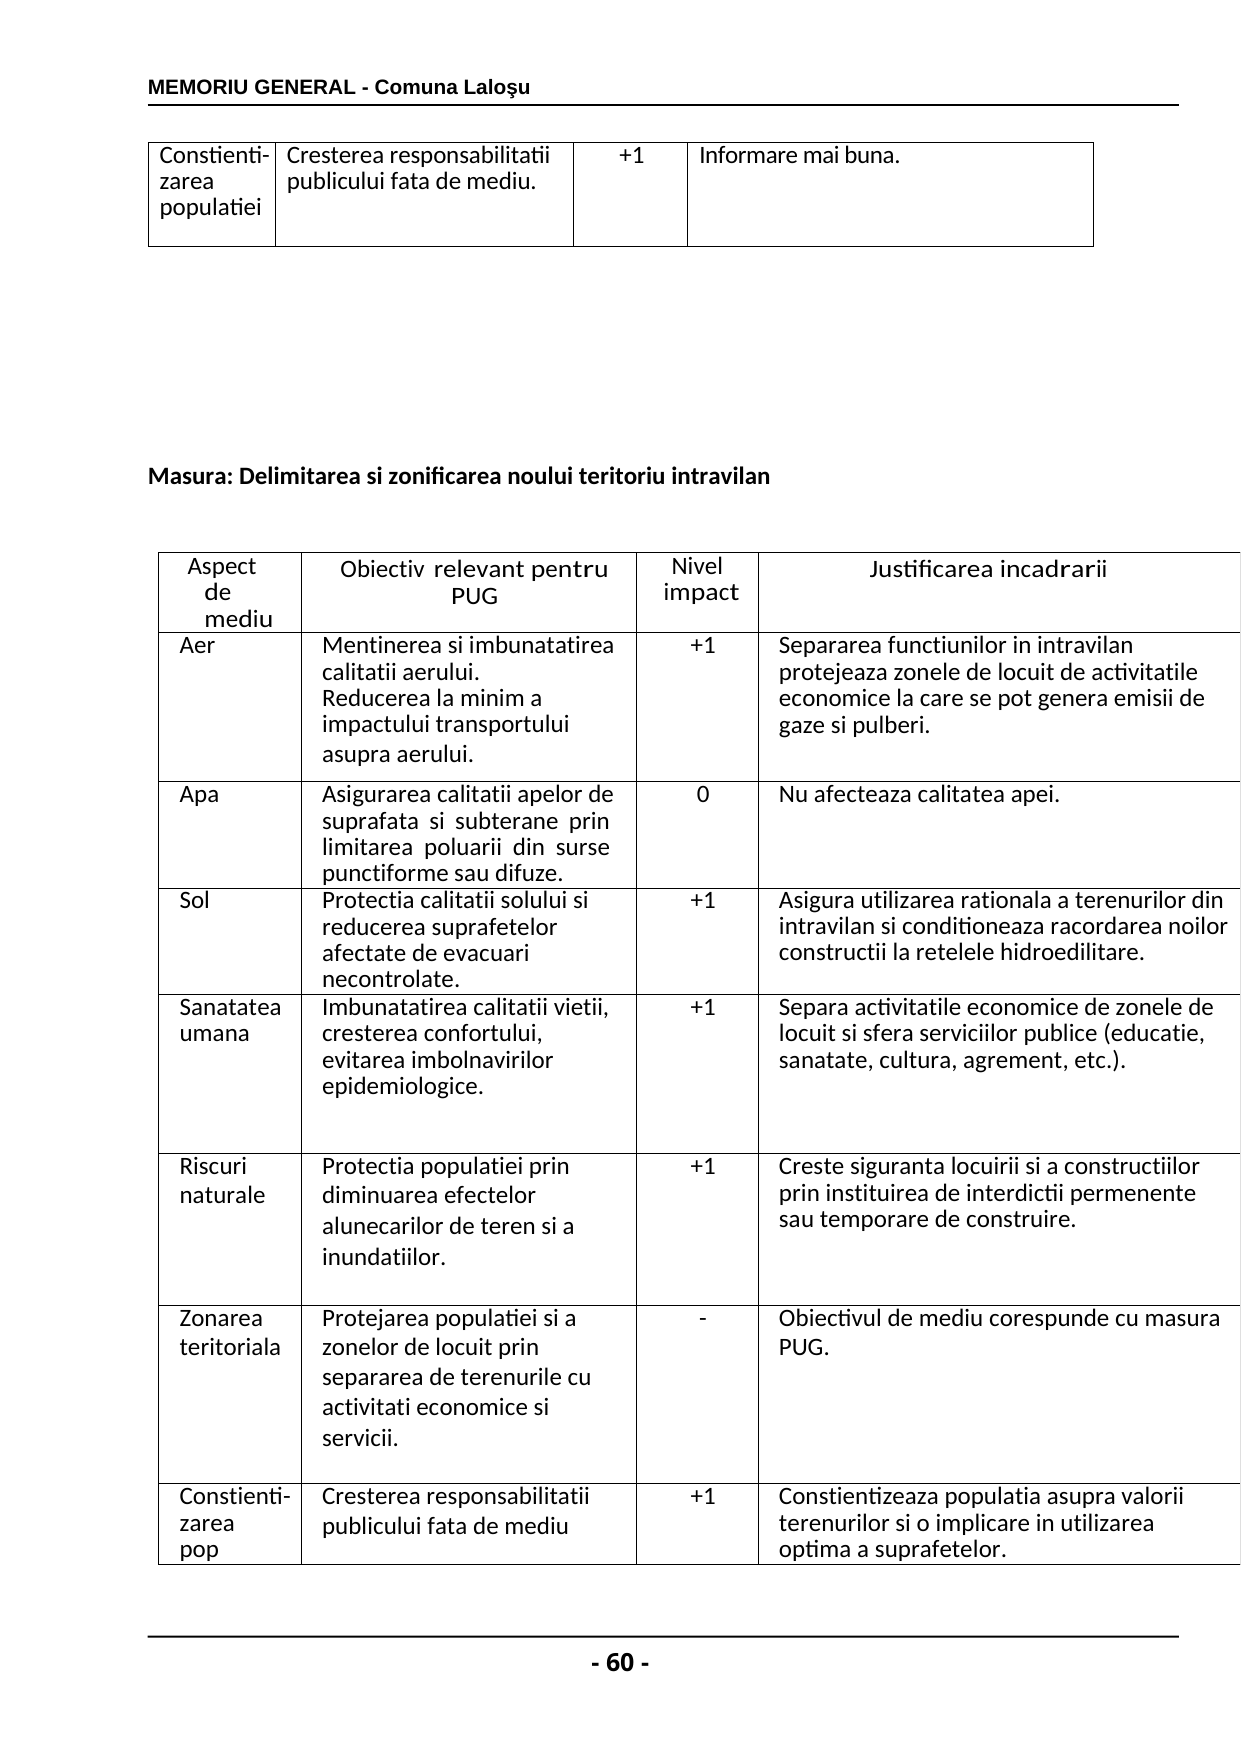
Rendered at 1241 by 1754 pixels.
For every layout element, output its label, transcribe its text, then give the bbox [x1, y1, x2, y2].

table_cell Protectia populatiei prin diminuarea efectelor alunecarilor de teren si a inundatiilor. [302, 1154, 636, 1304]
table_cell Sol [159, 889, 301, 994]
table_cell Protejarea populatiei si a zonelor de locuit prin separarea de terenurile cu activitati economice si servicii. [302, 1306, 636, 1483]
table_header Aspect de mediu [159, 553, 301, 632]
table_cell +1 [637, 1484, 758, 1563]
table_cell +1 [574, 143, 687, 246]
text Masura: Delimitarea si zonificarea noului teritoriu intravilan [148, 461, 1092, 491]
table_header Obiectiv relevant pentru PUG [302, 553, 636, 632]
table_cell Obiectivul de mediu corespunde cu masura PUG. [759, 1306, 1240, 1483]
table_cell Sanatatea umana [159, 995, 301, 1153]
table_cell Constientizeaza populatia asupra valorii terenurilor si o implicare in utilizarea optima a suprafetelor. [759, 1484, 1240, 1563]
table_cell Aer [159, 633, 301, 781]
table_cell Apa [159, 782, 301, 887]
table_cell Mentinerea si imbunatatirea calitatii aerului. Reducerea la minim a impactului transportului asupra aerului. [302, 633, 636, 781]
table_header Justificarea incadrarii [759, 553, 1240, 632]
table_cell Zonarea teritoriala [159, 1306, 301, 1483]
table_cell Riscuri naturale [159, 1154, 301, 1304]
table_cell - [637, 1306, 758, 1483]
table_cell +1 [637, 1154, 758, 1304]
table_cell 0 [637, 782, 758, 887]
table_cell +1 [637, 633, 758, 781]
table_cell Cresterea responsabilitatii publicului fata de mediu. [276, 143, 573, 246]
table_cell Constienti- zarea populatiei [159, 1484, 301, 1563]
table_cell Informare mai buna. [688, 143, 1093, 246]
table_cell Cresterea responsabilitatii publicului fata de mediu [302, 1484, 636, 1563]
table_cell Nu afecteaza calitatea apei. [759, 782, 1240, 887]
table_cell +1 [637, 889, 758, 994]
table_cell Imbunatatirea calitatii vietii, cresterea confortului, evitarea imbolnavirilor epidemiologice. [302, 995, 636, 1153]
table_cell +1 [637, 995, 758, 1153]
table_cell Constienti- zarea populatiei [149, 143, 275, 246]
table_cell Asigurarea calitatii apelor de suprafata si subterane prin limitarea poluarii din surse punctiforme sau difuze. [302, 782, 636, 887]
table_cell Asigura utilizarea rationala a terenurilor din intravilan si conditioneaza racordarea noilor constructii la retelele hidroedilitare. [759, 889, 1240, 994]
table_cell Creste siguranta locuirii si a constructiilor prin instituirea de interdictii permenente sau temporare de construire. [759, 1154, 1240, 1304]
table_cell Separa activitatile economice de zonele de locuit si sfera serviciilor publice (educatie, sanatate, cultura, agrement, etc.). [759, 995, 1240, 1153]
table_cell Protectia calitatii solului si reducerea suprafetelor afectate de evacuari necontrolate. [302, 889, 636, 994]
table_header Nivel impact [637, 553, 758, 632]
table_cell Separarea functiunilor in intravilan protejeaza zonele de locuit de activitatile economice la care se pot genera emisii de gaze si pulberi. [759, 633, 1240, 781]
